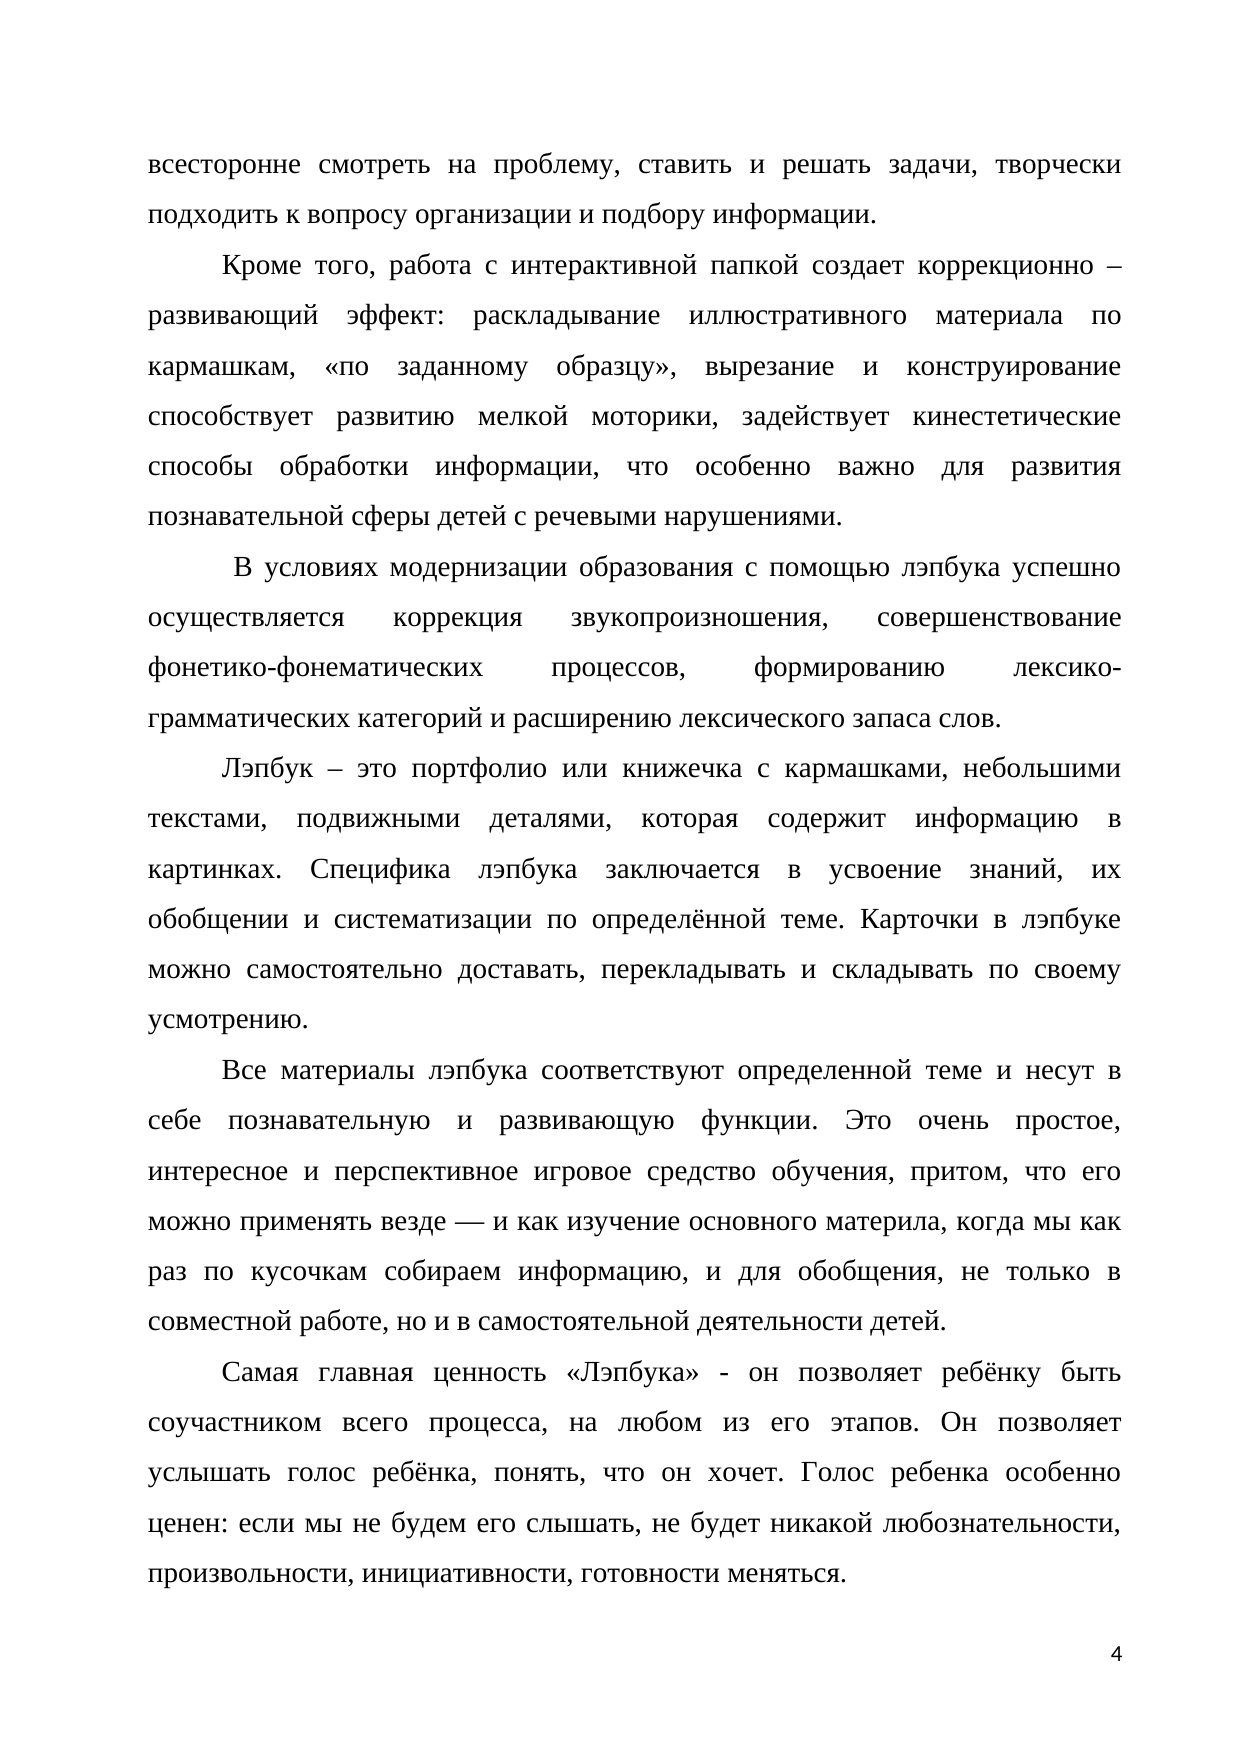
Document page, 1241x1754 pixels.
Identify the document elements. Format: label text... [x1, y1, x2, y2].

text Все материалы лэпбука соответствуют определенной теме и несут в себе познавательную и развивающую функции. Это очень простое, интересное и перспективное игровое средство обучения, притом, что его можно применять везде — и как изучение основного материла, когда мы как раз по кусочкам собираем информацию, и для обобщения, не только в совместной работе, но и в самостоятельной деятельности детей. [148, 1052, 1122, 1337]
text В условиях модернизации образования с помощью лэпбука успешно осуществляется коррекция звукопроизношения, совершенствование фонетико-фонематических процессов, формированию лексико-грамматических категорий и расширению лексического запаса слов. [148, 549, 1122, 733]
text Кроме того, работа с интерактивной папкой создает коррекционно – развивающий эффект: раскладывание иллюстративного материала по кармашкам, «по заданному образцу», вырезание и конструирование способствует развитию мелкой моторики, задействует кинестетические способы обработки информации, что особенно важно для развития познавательной сферы детей с речевыми нарушениями. [148, 247, 1122, 532]
text Самая главная ценность «Лэпбука» - он позволяет ребёнку быть соучастником всего процесса, на любом из его этапов. Он позволяет услышать голос ребёнка, понять, что он хочет. Голос ребенка особенно ценен: если мы не будем его слышать, не будет никакой любознательности, произвольности, инициативности, готовности меняться. [148, 1354, 1122, 1589]
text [148, 146, 1122, 230]
text Лэпбук – это портфолио или книжечка с кармашками, небольшими текстами, подвижными деталями, которая содержит информацию в картинках. Специфика лэпбука заключается в усвоение знаний, их обобщении и систематизации по определённой теме. Карточки в лэпбуке можно самостоятельно доставать, перекладывать и складывать по своему усмотрению. [148, 750, 1122, 1035]
